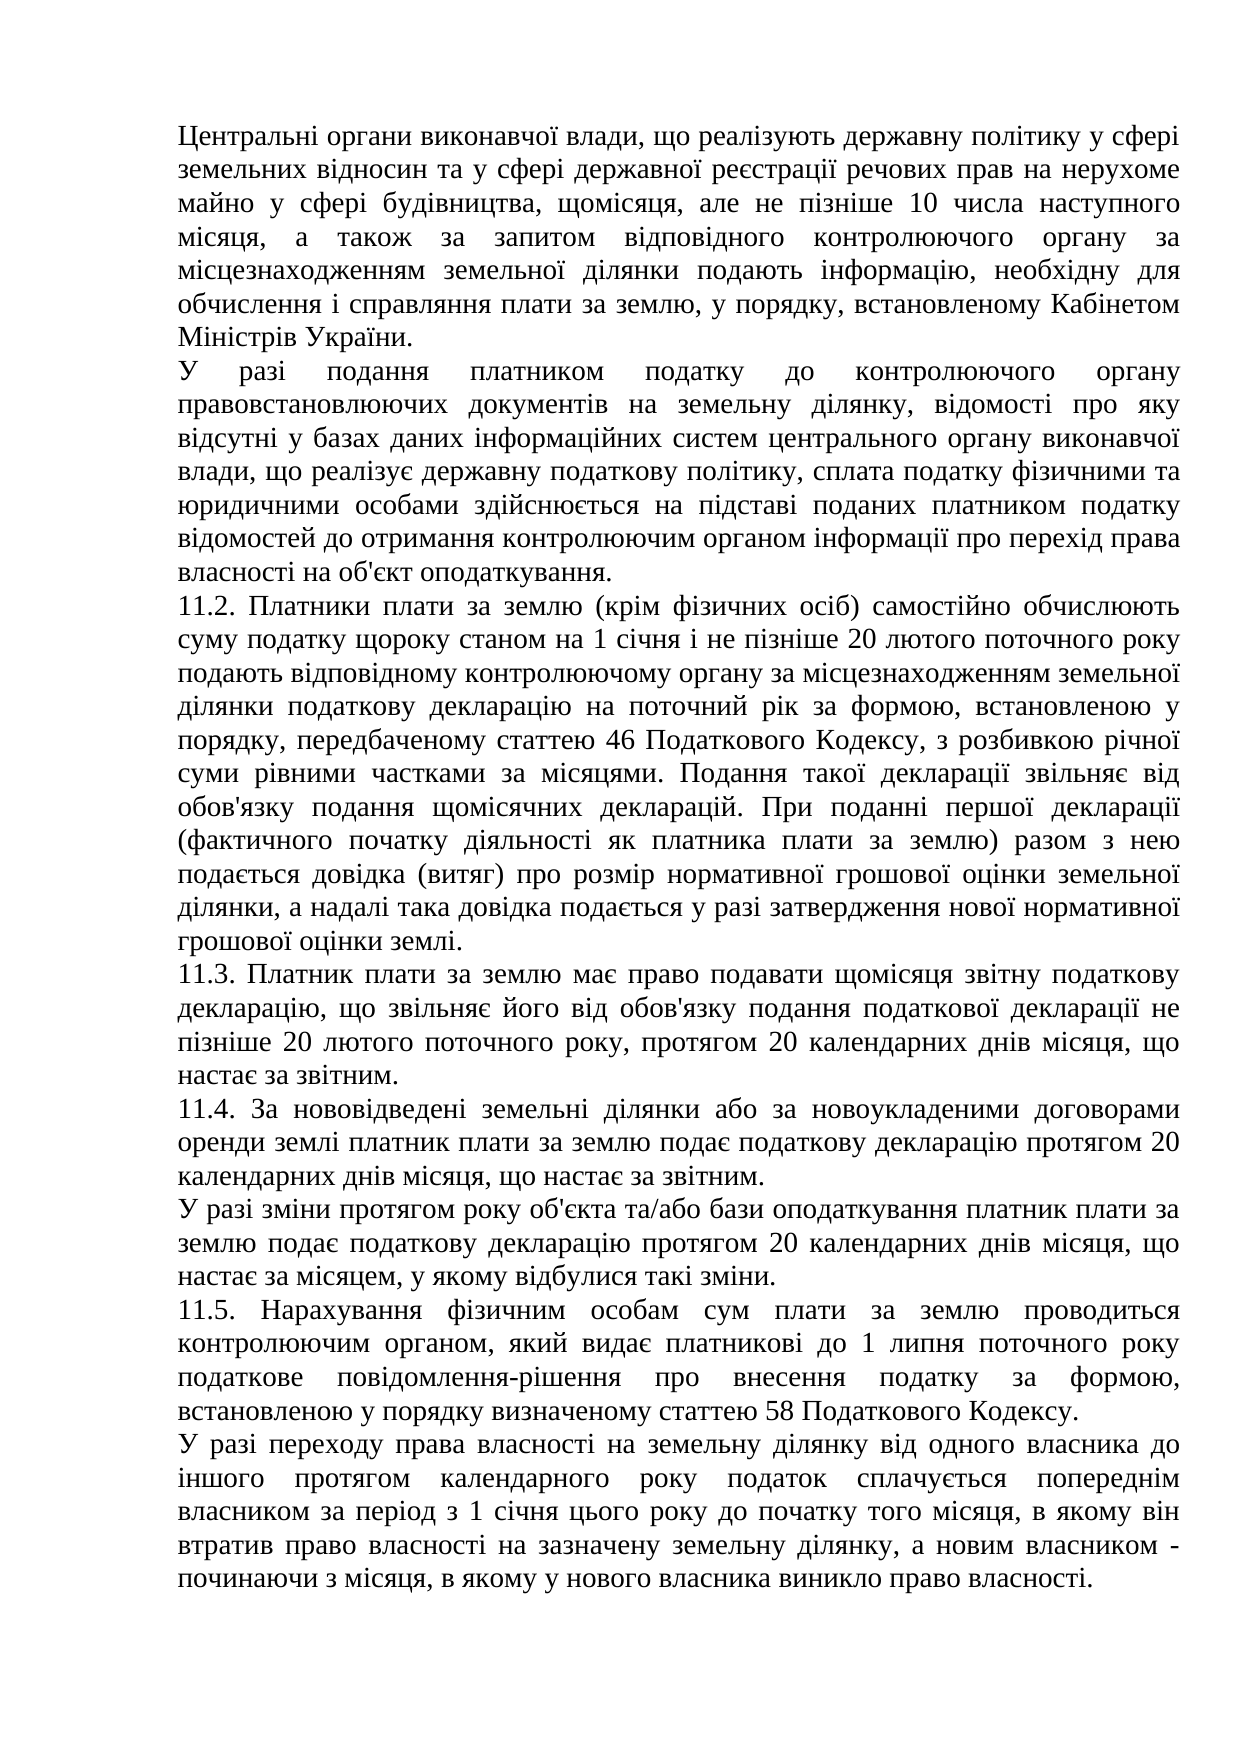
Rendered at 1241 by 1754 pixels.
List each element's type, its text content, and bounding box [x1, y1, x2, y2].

text 11.3. Платник плати за землю має право подавати щомісяця звітну податкову декларацію, що звільняє його від обов'язку подання податкової декларації не пізніше 20 лютого поточного року, протягом 20 календарних днів місяця, що настає за звітним. [177, 957, 1181, 1091]
text 11.2. Платники плати за землю (крім фізичних осіб) самостійно обчислюють суму податку щороку станом на 1 січня і не пізніше 20 лютого поточного року подають відповідному контролюючому органу за місцезнаходженням земельної ділянки податкову декларацію на поточний рік за формою, встановленою у порядку, передбаченому статтею 46 Податкового Кодексу, з розбивкою річної суми рівними частками за місяцями. Подання такої декларації звільняє від обов'язку подання щомісячних декларацій. При поданні першої декларації (фактичного початку діяльності як платника плати за землю) разом з нею подається довідка (витяг) про розмір нормативної грошової оцінки земельної ділянки, а надалі така довідка подається у разі затвердження нової нормативної грошової оцінки землі. [177, 588, 1181, 957]
text 11.5. Нарахування фізичним особам сум плати за землю проводиться контролюючим органом, який видає платникові до 1 липня поточного року податкове повідомлення-рішення про внесення податку за формою, встановленою у порядку визначеному статтею 58 Податкового Кодексу. [177, 1292, 1181, 1426]
text 11.4. За нововідведені земельні ділянки або за новоукладеними договорами оренди землі платник плати за землю подає податкову декларацію протягом 20 календарних днів місяця, що настає за звітним. [177, 1091, 1181, 1191]
text У разі зміни протягом року об'єкта та/або бази оподаткування платник плати за землю подає податкову декларацію протягом 20 календарних днів місяця, що настає за місяцем, у якому відбулися такі зміни. [177, 1191, 1181, 1292]
text У разі подання платником податку до контролюючого органу правовстановлюючих документів на земельну ділянку, відомості про яку відсутні у базах даних інформаційних систем центрального органу виконавчої влади, що реалізує державну податкову політику, сплата податку фізичними та юридичними особами здійснюється на підставі поданих платником податку відомостей до отримання контролюючим органом інформації про перехід права власності на об'єкт оподаткування. [177, 353, 1181, 588]
text Центральні органи виконавчої влади, що реалізують державну політику у сфері земельних відносин та у сфері державної реєстрації речових прав на нерухоме майно у сфері будівництва, щомісяця, але не пізніше 10 числа наступного місяця, а також за запитом відповідного контролюючого органу за місцезнаходженням земельної ділянки подають інформацію, необхідну для обчислення і справляння плати за землю, у порядку, встановленому Кабінетом Міністрів України. [177, 118, 1181, 353]
text У разі переходу права власності на земельну ділянку від одного власника до іншого протягом календарного року податок сплачується попереднім власником за період з 1 січня цього року до початку того місяця, в якому він втратив право власності на зазначену земельну ділянку, а новим власником - починаючи з місяця, в якому у нового власника виникло право власності. [177, 1426, 1181, 1594]
